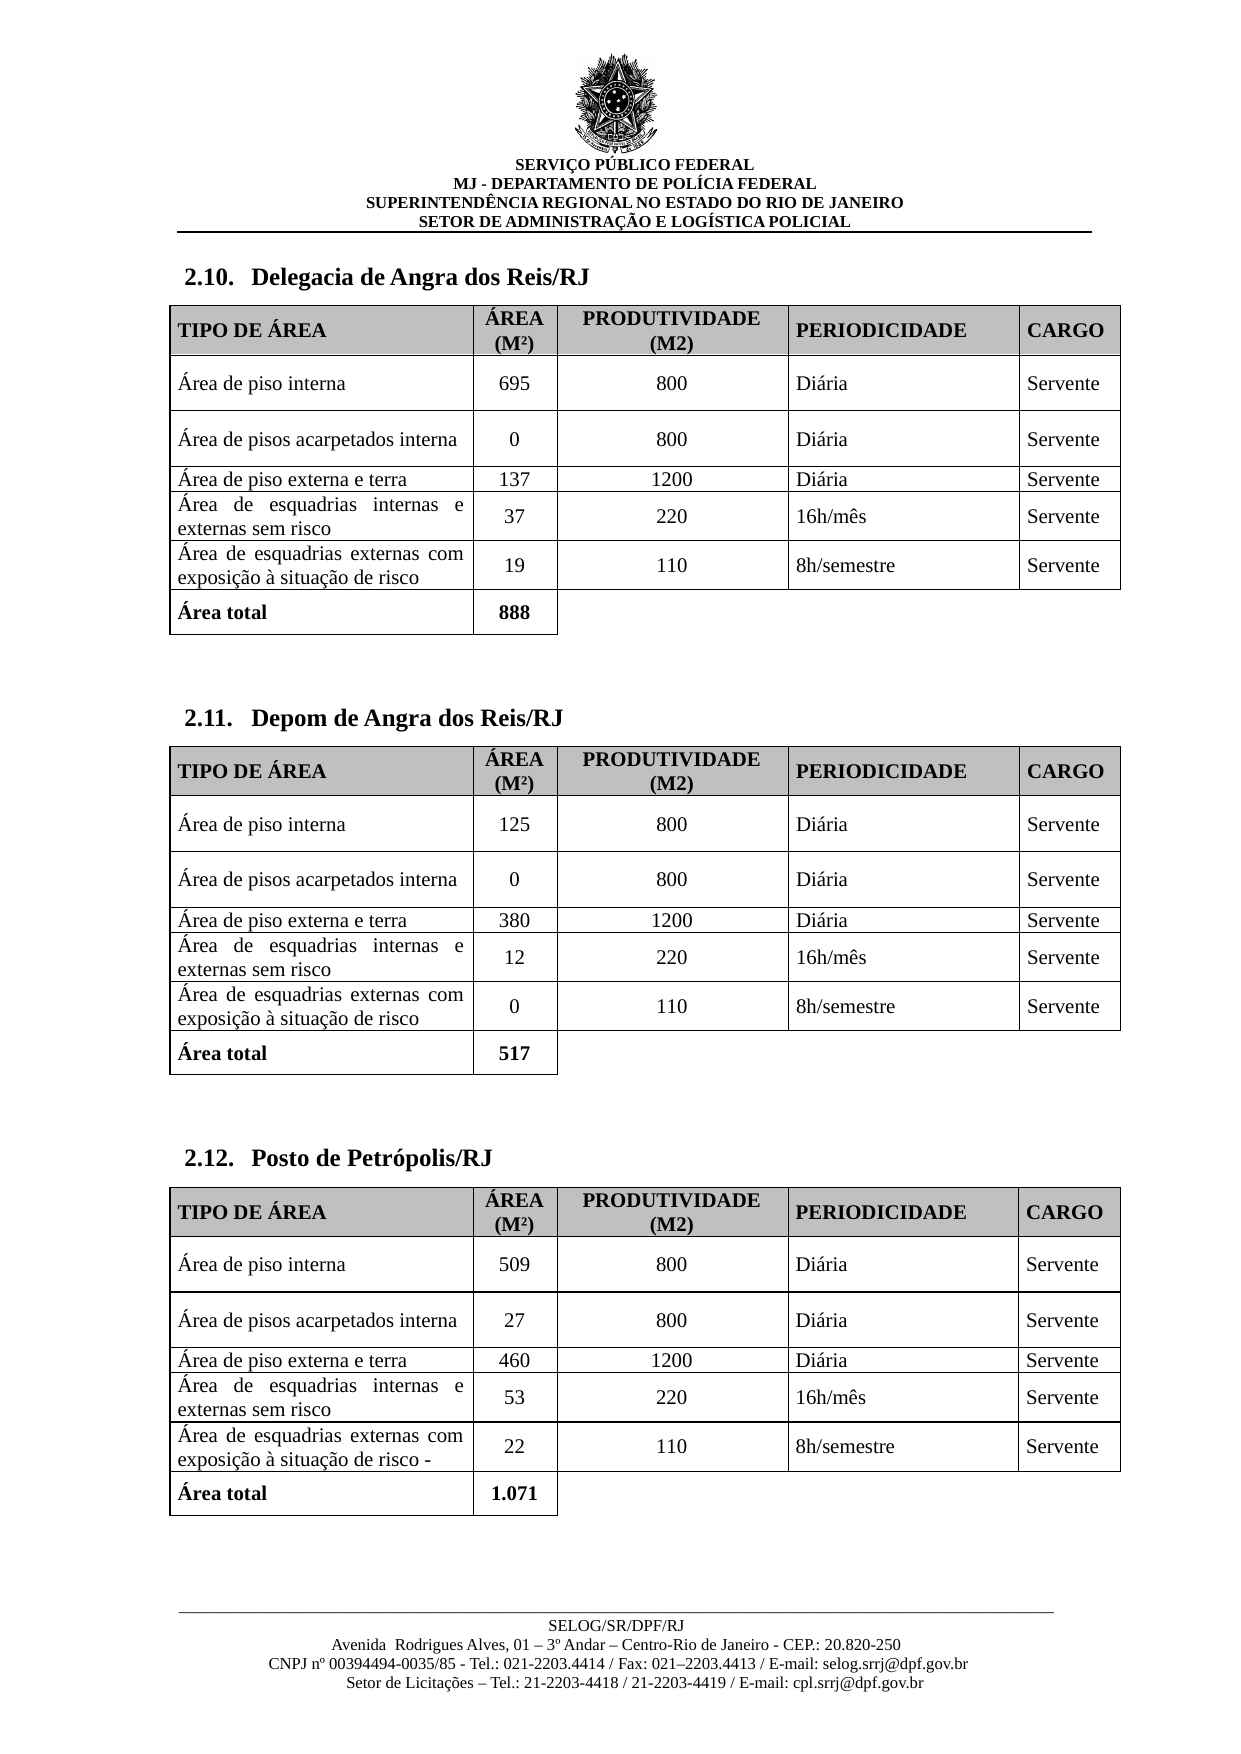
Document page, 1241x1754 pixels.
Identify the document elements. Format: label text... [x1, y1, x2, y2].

table_header PRODUTIVIDADE (M2) [558, 747, 788, 795]
table_cell Área de piso externa e terra [171, 1348, 473, 1372]
table_cell Servente [1020, 356, 1120, 410]
table_cell Área de esquadrias externas com exposição à situação de risco [171, 982, 473, 1030]
table_header TIPO DE ÁREA [171, 747, 473, 795]
table_cell Área de pisos acarpetados interna [171, 411, 473, 466]
table_cell 27 [474, 1293, 557, 1347]
list Depom de Angra dos Reis/RJ [184, 703, 1090, 732]
table_cell 110 [558, 541, 788, 589]
table_header PERIODICIDADE [789, 1188, 1018, 1236]
table_header CARGO [1019, 1188, 1120, 1236]
table_cell Diária [789, 1293, 1018, 1347]
table_cell Área de piso interna [171, 796, 473, 851]
table_cell 800 [558, 411, 788, 466]
table_cell Servente [1020, 796, 1120, 851]
table_cell 19 [474, 541, 557, 589]
table_cell 0 [474, 411, 557, 466]
table_header PRODUTIVIDADE (M2) [558, 1188, 788, 1236]
table_cell Área de piso interna [171, 356, 473, 410]
table_cell Servente [1020, 541, 1120, 589]
table_cell Servente [1020, 492, 1120, 540]
picture [574, 53, 658, 155]
table_header TIPO DE ÁREA [171, 306, 473, 354]
table_cell Área de esquadrias externas com exposição à situação de risco [171, 541, 473, 589]
table_cell Servente [1020, 852, 1120, 907]
list Posto de Petrópolis/RJ [184, 1143, 1090, 1172]
table_cell 110 [558, 982, 788, 1030]
table_cell 800 [558, 796, 788, 851]
table_header TIPO DE ÁREA [171, 1188, 473, 1236]
table_cell 1.071 [474, 1472, 557, 1515]
list Delegacia de Angra dos Reis/RJ [184, 262, 1090, 291]
table_cell Diária [789, 411, 1019, 466]
table_cell 8h/semestre [789, 1423, 1018, 1471]
table_cell Servente [1020, 982, 1120, 1030]
table_cell Servente [1019, 1237, 1120, 1291]
table_cell Diária [789, 1348, 1018, 1372]
table_cell 695 [474, 356, 557, 410]
table_cell Área de esquadrias internas e externas sem risco [171, 492, 473, 540]
table_cell Servente [1020, 933, 1120, 981]
table_cell 8h/semestre [789, 541, 1019, 589]
table_cell 888 [474, 590, 557, 634]
table_cell Área total [171, 590, 473, 634]
table_cell 800 [558, 852, 788, 907]
table_cell Área de piso interna [171, 1237, 473, 1291]
table_cell Diária [789, 467, 1019, 491]
table_cell Área de piso externa e terra [171, 908, 473, 932]
table_header CARGO [1020, 747, 1120, 795]
table_header PRODUTIVIDADE (M2) [558, 306, 788, 354]
table_cell Área de esquadrias internas e externas sem risco [171, 1373, 473, 1421]
table_cell 1200 [558, 1348, 788, 1372]
table_cell Servente [1020, 411, 1120, 466]
table_cell Servente [1019, 1423, 1120, 1471]
table_cell Área de pisos acarpetados interna [171, 852, 473, 907]
table_cell Área de esquadrias externas com exposição à situação de risco - [171, 1423, 473, 1471]
table_cell 0 [474, 982, 557, 1030]
table_cell Servente [1019, 1348, 1120, 1372]
table_cell 16h/mês [789, 492, 1019, 540]
table_cell 12 [474, 933, 557, 981]
table_cell 380 [474, 908, 557, 932]
table_cell 460 [474, 1348, 557, 1372]
table_cell 800 [558, 1293, 788, 1347]
table_cell 53 [474, 1373, 557, 1421]
table_cell 16h/mês [789, 1373, 1018, 1421]
table_cell 16h/mês [789, 933, 1019, 981]
table_header ÁREA (M²) [474, 306, 557, 354]
table_cell Área de esquadrias internas e externas sem risco [171, 933, 473, 981]
table_header ÁREA (M²) [474, 1188, 557, 1236]
table_cell 110 [558, 1423, 788, 1471]
table_cell 37 [474, 492, 557, 540]
table_cell Área de pisos acarpetados interna [171, 1293, 473, 1347]
table_header PERIODICIDADE [789, 747, 1019, 795]
table_cell 125 [474, 796, 557, 851]
table_cell Servente [1019, 1373, 1120, 1421]
table_cell 220 [558, 1373, 788, 1421]
table_cell Diária [789, 852, 1019, 907]
table_cell Diária [789, 796, 1019, 851]
table_header CARGO [1020, 306, 1120, 354]
table_cell Servente [1019, 1293, 1120, 1347]
table_cell 1200 [558, 467, 788, 491]
table_cell Servente [1020, 908, 1120, 932]
table_cell 517 [474, 1031, 557, 1074]
table_cell 0 [474, 852, 557, 907]
table_cell 22 [474, 1423, 557, 1471]
table_cell 220 [558, 933, 788, 981]
table_cell 1200 [558, 908, 788, 932]
table_cell 800 [558, 356, 788, 410]
table_cell 8h/semestre [789, 982, 1019, 1030]
table_cell 137 [474, 467, 557, 491]
table_cell Diária [789, 908, 1019, 932]
table_cell Área de piso externa e terra [171, 467, 473, 491]
table_cell Área total [171, 1031, 473, 1074]
table_header ÁREA (M²) [474, 747, 557, 795]
table_cell Diária [789, 356, 1019, 410]
table_cell 509 [474, 1237, 557, 1291]
table_cell 800 [558, 1237, 788, 1291]
table_cell Área total [171, 1472, 473, 1515]
table_cell Diária [789, 1237, 1018, 1291]
table_header PERIODICIDADE [789, 306, 1019, 354]
table_cell Servente [1020, 467, 1120, 491]
table_cell 220 [558, 492, 788, 540]
